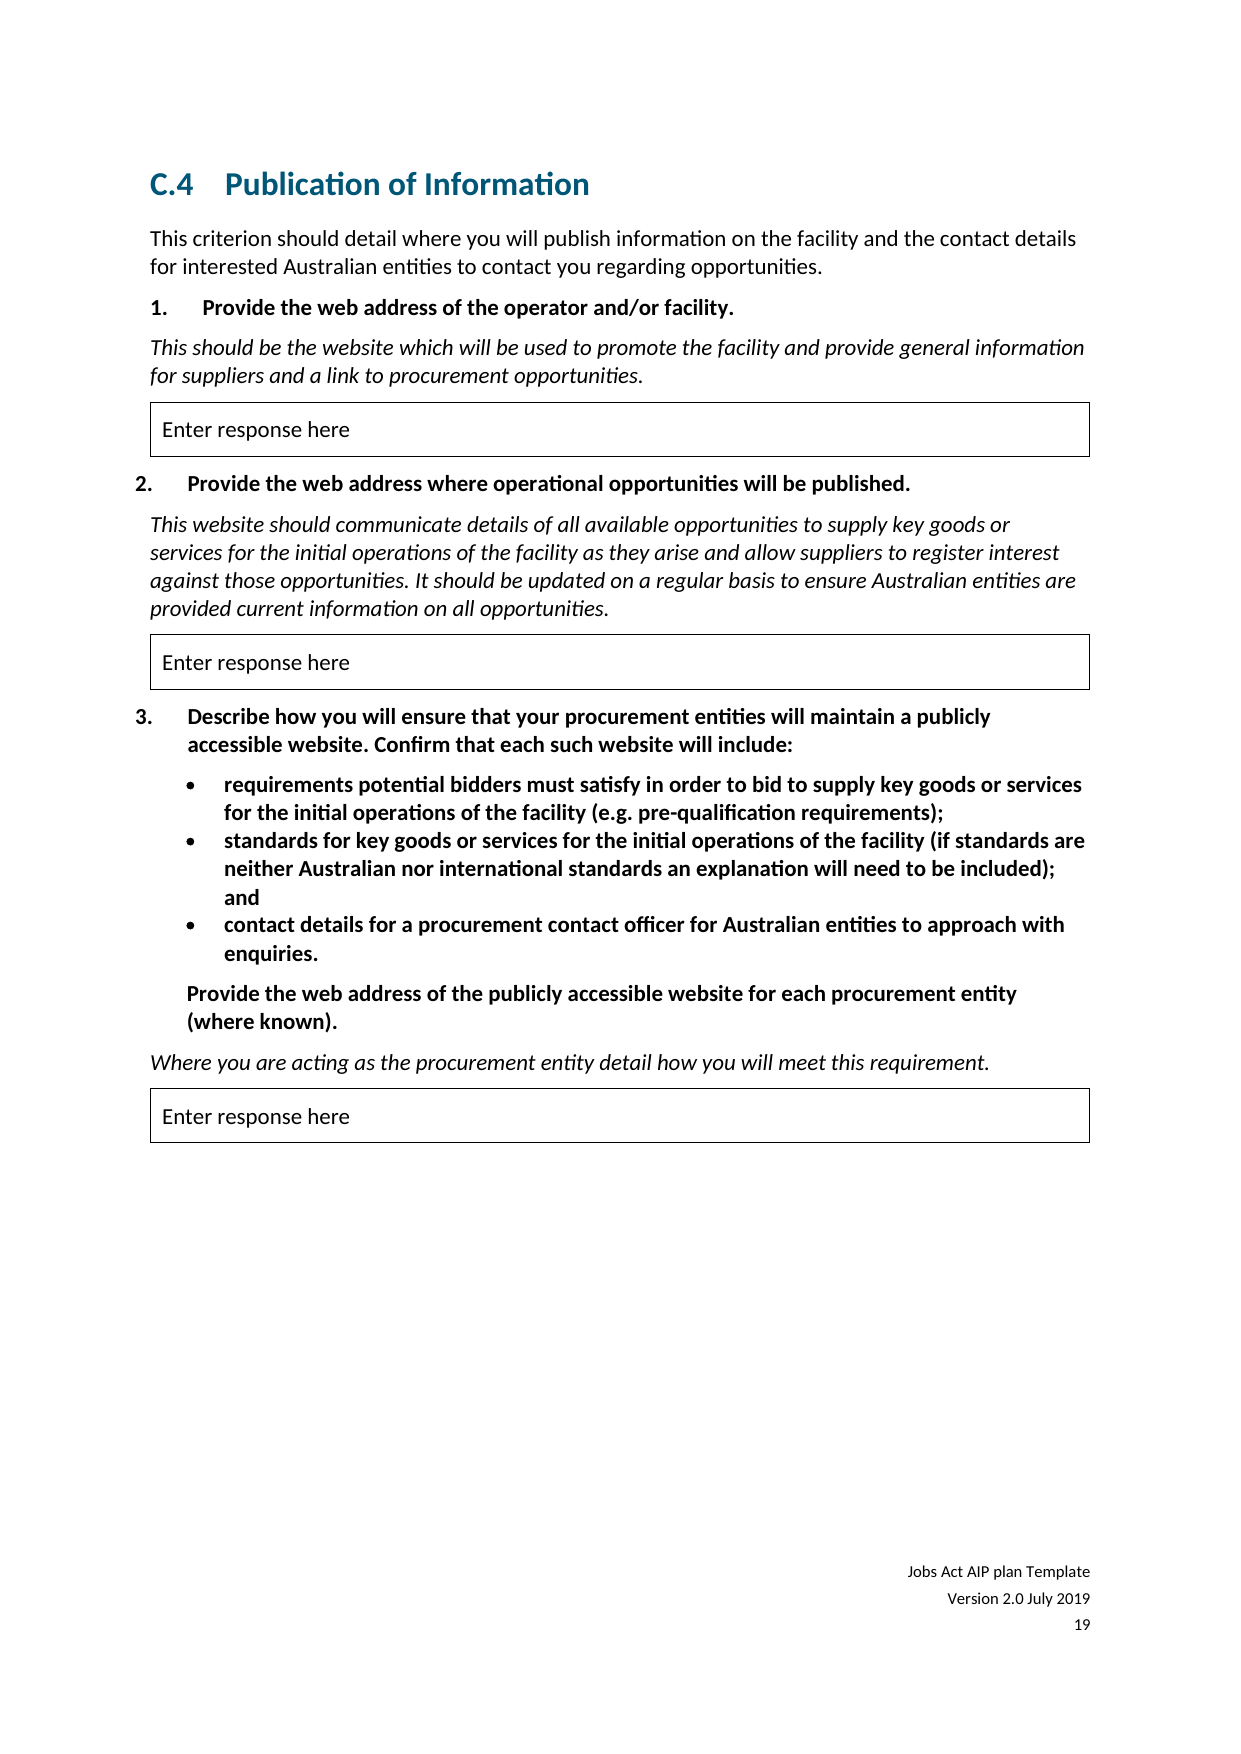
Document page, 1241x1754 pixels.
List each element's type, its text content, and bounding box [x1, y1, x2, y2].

text Provide the web address where operational opportunities will be published. [135, 469, 1090, 497]
text Describe how you will ensure that your procurement entities will maintain a publicly accessible website. Confirm that each such website will include: [135, 702, 1090, 758]
subtitle C.4 Publication of Information [150, 162, 1090, 203]
text This criterion should detail where you will publish information on the facility and the contact details for interested Australian entities to contact you regarding opportunities. [150, 224, 1090, 280]
list requirements potential bidders must satisfy in order to bid to supply key goods or services for the initial operations of the facility (e.g. pre-qualification requirements); [187, 771, 1090, 827]
list contact details for a procurement contact officer for Australian entities to approach with enquiries. [187, 911, 1090, 967]
text This website should communicate details of all available opportunities to supply key goods or services for the initial operations of the facility as they arise and allow suppliers to register interest against those opportunities. It should be updated on a regular basis to ensure Australian entities are provided current information on all opportunities. [150, 510, 1090, 622]
text Where you are acting as the procurement entity detail how you will meet this requirement. [150, 1048, 1090, 1076]
list Provide the web address of the operator and/or facility. [150, 293, 1090, 321]
text Provide the web address of the publicly accessible website for each procurement entity (where known). [187, 979, 1090, 1035]
text This should be the website which will be used to promote the facility and provide general information for suppliers and a link to procurement opportunities. [150, 333, 1090, 389]
list standards for key goods or services for the initial operations of the facility (if standards are neither Australian nor international standards an explanation will need to be included); and [187, 827, 1090, 911]
